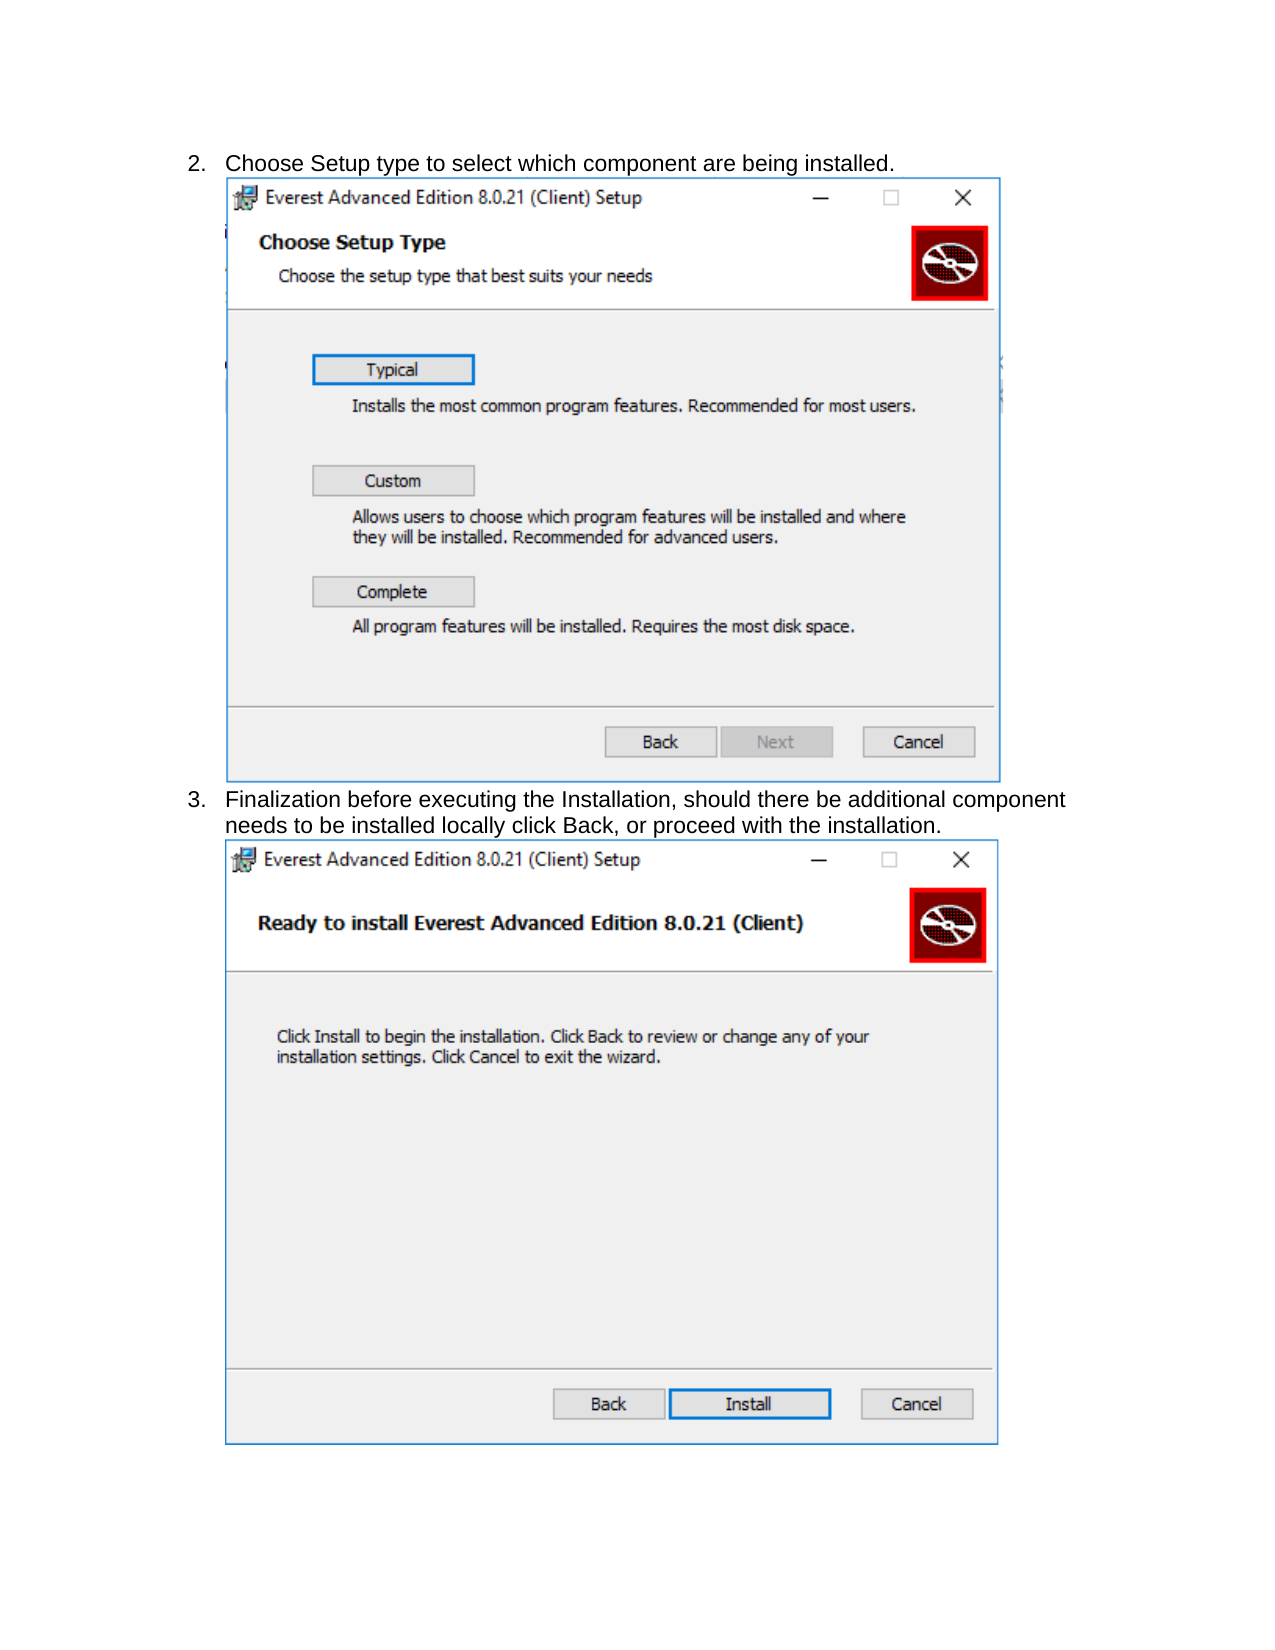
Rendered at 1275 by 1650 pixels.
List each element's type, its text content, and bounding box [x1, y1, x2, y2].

picture [225, 176, 1004, 786]
picture [225, 838, 999, 1445]
